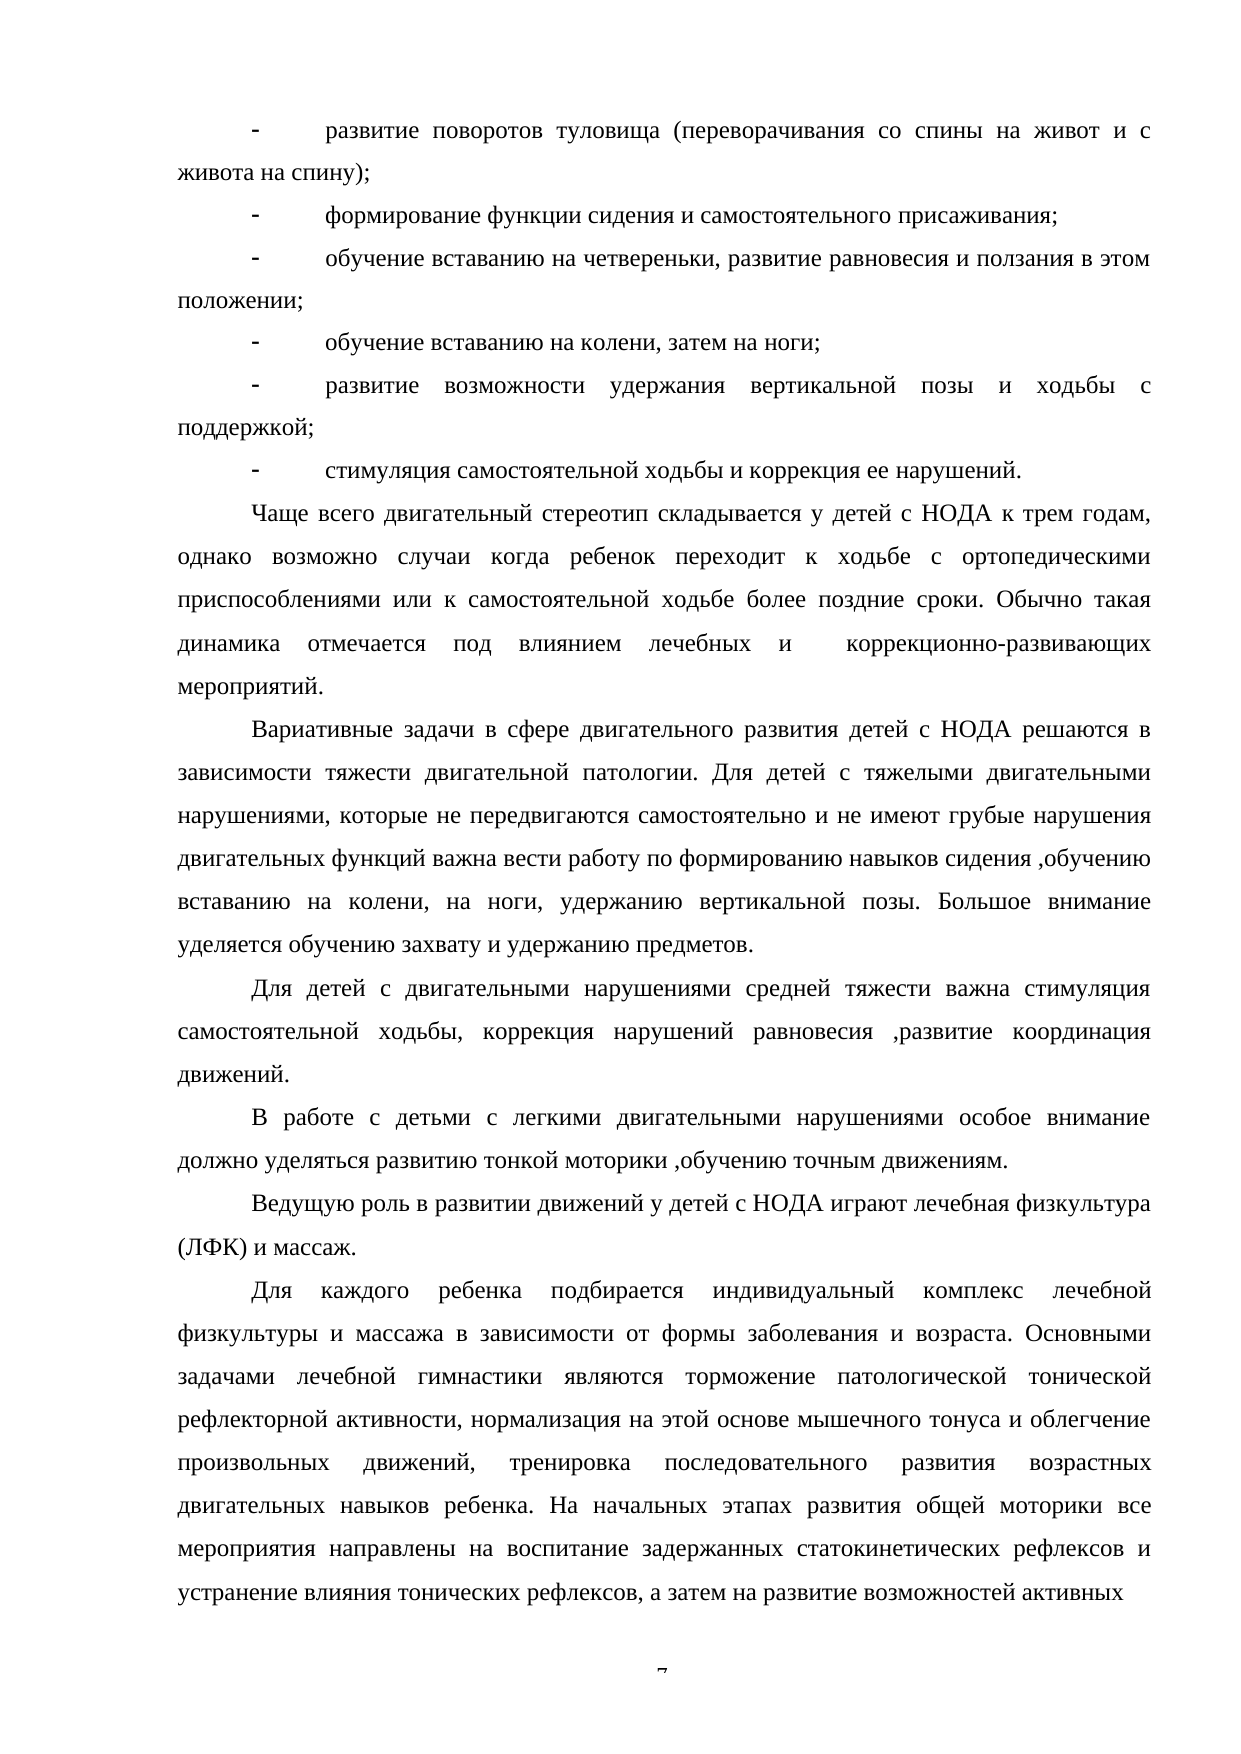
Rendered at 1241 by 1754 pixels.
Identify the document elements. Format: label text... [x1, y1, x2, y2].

list развитие возможности удержания вертикальной позы и ходьбы с поддержкой; [177, 371, 1152, 441]
list формирование функции сидения и самостоятельного присаживания; [177, 200, 1163, 229]
text Ведущую роль в развитии движений у детей с НОДА играют лечебная физкультура (ЛФК) и массаж. [177, 1188, 1152, 1260]
text Для детей с двигательными нарушениями средней тяжести важна стимуляция самостоятельной ходьбы, коррекция нарушений равновесия ,развитие координация движений. [177, 973, 1152, 1088]
text В работе с детьми с легкими двигательными нарушениями особое внимание должно уделяться развитию тонкой моторики ,обучению точным движениям. [177, 1102, 1151, 1174]
list стимуляция самостоятельной ходьбы и коррекция ее нарушений. [177, 455, 1163, 484]
text Чаще всего двигательный стереотип складывается у детей с НОДА к трем годам, однако возможно случаи когда ребенок переходит к ходьбе с ортопедическими приспособлениями или к самостоятельной ходьбе более поздние сроки. Обычно такая динамика отмечается под влиянием лечебных и коррекционно-развивающих мероприятий. [177, 498, 1152, 699]
list обучение вставанию на четвереньки, развитие равновесия и ползания в этом положении; [177, 243, 1151, 314]
text Для каждого ребенка подбирается индивидуальный комплекс лечебной физкультуры и массажа в зависимости от формы заболевания и возраста. Основными задачами лечебной гимнастики являются торможение патологической тонической рефлекторной активности, нормализация на этой основе мышечного тонуса и облегчение произвольных движений, тренировка последовательного развития возрастных двигательных навыков ребенка. На начальных этапах развития общей моторики все мероприятия направлены на воспитание задержанных статокинетических рефлексов и устранение влияния тонических рефлексов, а затем на развитие возможностей активных [177, 1275, 1152, 1605]
text Вариативные задачи в сфере двигательного развития детей с НОДА решаются в зависимости тяжести двигательной патологии. Для детей с тяжелыми двигательными нарушениями, которые не передвигаются самостоятельно и не имеют грубые нарушения двигательных функций важна вести работу по формированию навыков сидения ,обучению вставанию на колени, на ноги, удержанию вертикальной позы. Большое внимание уделяется обучению захвату и удержанию предметов. [177, 714, 1152, 958]
list развитие поворотов туловища (переворачивания со спины на живот и с живота на спину); [177, 115, 1152, 186]
list обучение вставанию на колени, затем на ноги; [177, 327, 1163, 356]
